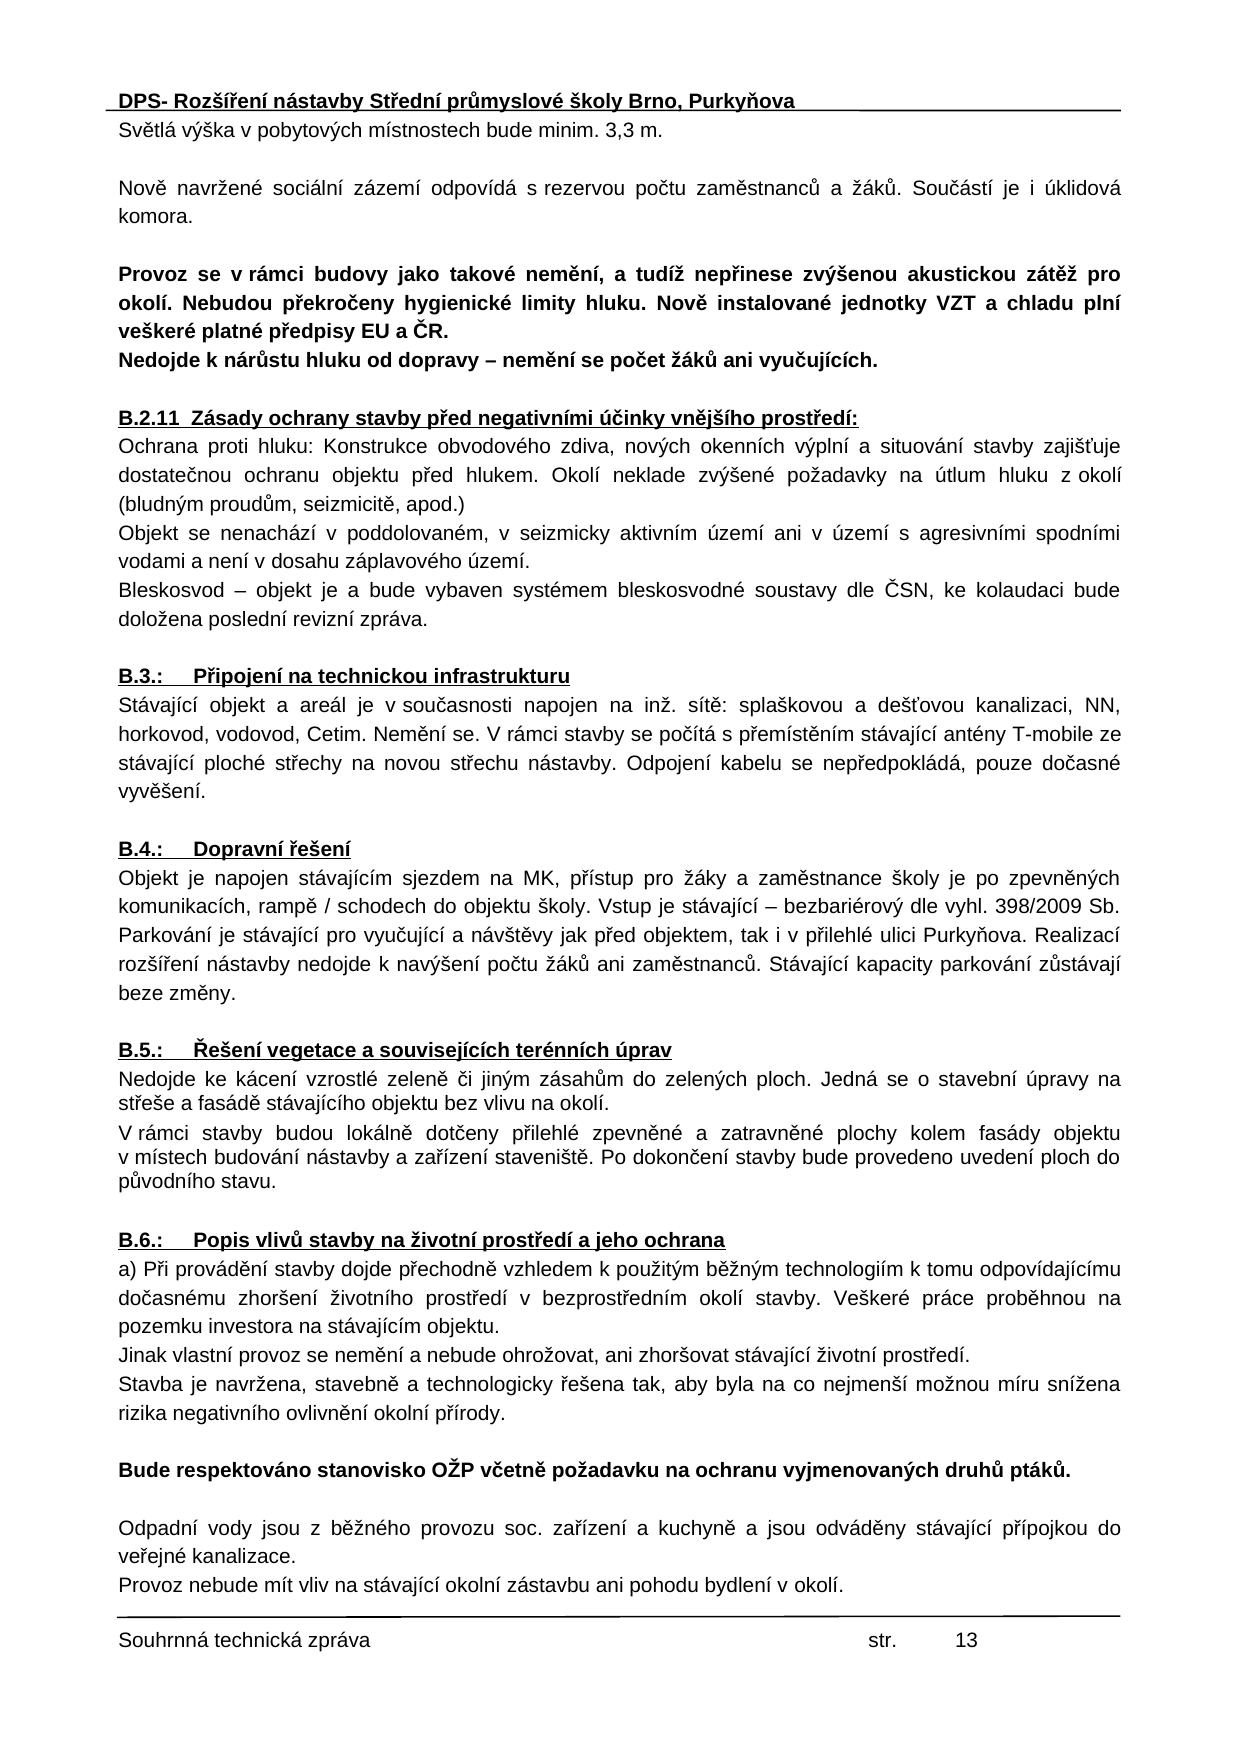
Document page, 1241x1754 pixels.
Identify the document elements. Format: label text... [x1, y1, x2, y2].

text B.5.: Řešení vegetace a souvisejících terénních úprav [118, 1038, 1122, 1062]
text Stávající objekt a areál je v současnosti napojen na inž. sítě: splaškovou a dešťovou kanalizaci, NN, horkovod, vodovod, Cetim. Nemění se. V rámci stavby se počítá s přemístěním stávající antény T-mobile ze stávající ploché střechy na novou střechu nástavby. Odpojení kabelu se nepředpokládá, pouze dočasné vyvěšení. [118, 693, 1122, 803]
text Odpadní vody jsou z běžného provozu soc. zařízení a kuchyně a jsou odváděny stávající přípojkou do veřejné kanalizace. [118, 1515, 1122, 1568]
text Nově navržené sociální zázemí odpovídá s rezervou počtu zaměstnanců a žáků. Součástí je i úklidová komora. [118, 176, 1122, 228]
text Provoz nebude mít vliv na stávající okolní zástavbu ani pohodu bydlení v okolí. [118, 1573, 1122, 1597]
text Bude respektováno stanovisko OŽP včetně požadavku na ochranu vyjmenovaných druhů ptáků. [118, 1458, 1122, 1482]
text Stavba je navržena, stavebně a technologicky řešena tak, aby byla na co nejmenší možnou míru snížena rizika negativního ovlivnění okolní přírody. [118, 1372, 1122, 1424]
text Nedojde ke kácení vzrostlé zeleně či jiným zásahům do zelených ploch. Jedná se o stavební úpravy na střeše a fasádě stávajícího objektu bez vlivu na okolí. [118, 1067, 1122, 1115]
text Objekt se nenachází v poddolovaném, v seizmicky aktivním území ani v území s agresivními spodními vodami a není v dosahu záplavového území. [118, 521, 1122, 573]
text B.3.: Připojení na technickou infrastrukturu [118, 664, 1122, 688]
text B.2.11 Zásady ochrany stavby před negativními účinky vnějšího prostředí: [118, 406, 1122, 429]
text Jinak vlastní provoz se nemění a nebude ohrožovat, ani zhoršovat stávající životní prostředí. [118, 1343, 1122, 1367]
text B.4.: Dopravní řešení [118, 837, 1122, 861]
text Ochrana proti hluku: Konstrukce obvodového zdiva, nových okenních výplní a situování stavby zajišťuje dostatečnou ochranu objektu před hlukem. Okolí neklade zvýšené požadavky na útlum hluku z okolí (bludným proudům, seizmicitě, apod.) [118, 434, 1122, 516]
text Provoz se v rámci budovy jako takové nemění, a tudíž nepřinese zvýšenou akustickou zátěž pro okolí. Nebudou překročeny hygienické limity hluku. Nově instalované jednotky VZT a chladu plní veškeré platné předpisy EU a ČR. [118, 262, 1122, 343]
text Bleskosvod – objekt je a bude vybaven systémem bleskosvodné soustavy dle ČSN, ke kolaudaci bude doložena poslední revizní zpráva. [118, 578, 1122, 631]
text B.6.: Popis vlivů stavby na životní prostředí a jeho ochrana [118, 1228, 1122, 1252]
text Objekt je napojen stávajícím sjezdem na MK, přístup pro žáky a zaměstnance školy je po zpevněných komunikacích, rampě / schodech do objektu školy. Vstup je stávající – bezbariérový dle vyhl. 398/2009 Sb. Parkování je stávající pro vyučující a návštěvy jak před objektem, tak i v přilehlé ulici Purkyňova. Realizací rozšíření nástavby nedojde k navýšení počtu žáků ani zaměstnanců. Stávající kapacity parkování zůstávají beze změny. [118, 866, 1122, 1004]
text Světlá výška v pobytových místnostech bude minim. 3,3 m. [118, 118, 1122, 142]
text V rámci stavby budou lokálně dotčeny přilehlé zpevněné a zatravněné plochy kolem fasády objektu v místech budování nástavby a zařízení staveniště. Po dokončení stavby bude provedeno uvedení ploch do původního stavu. [118, 1121, 1122, 1193]
text Nedojde k nárůstu hluku od dopravy – nemění se počet žáků ani vyučujících. [118, 348, 1122, 372]
text a) Při provádění stavby dojde přechodně vzhledem k použitým běžným technologiím k tomu odpovídajícímu dočasnému zhoršení životního prostředí v bezprostředním okolí stavby. Veškeré práce proběhnou na pozemku investora na stávajícím objektu. [118, 1257, 1122, 1338]
